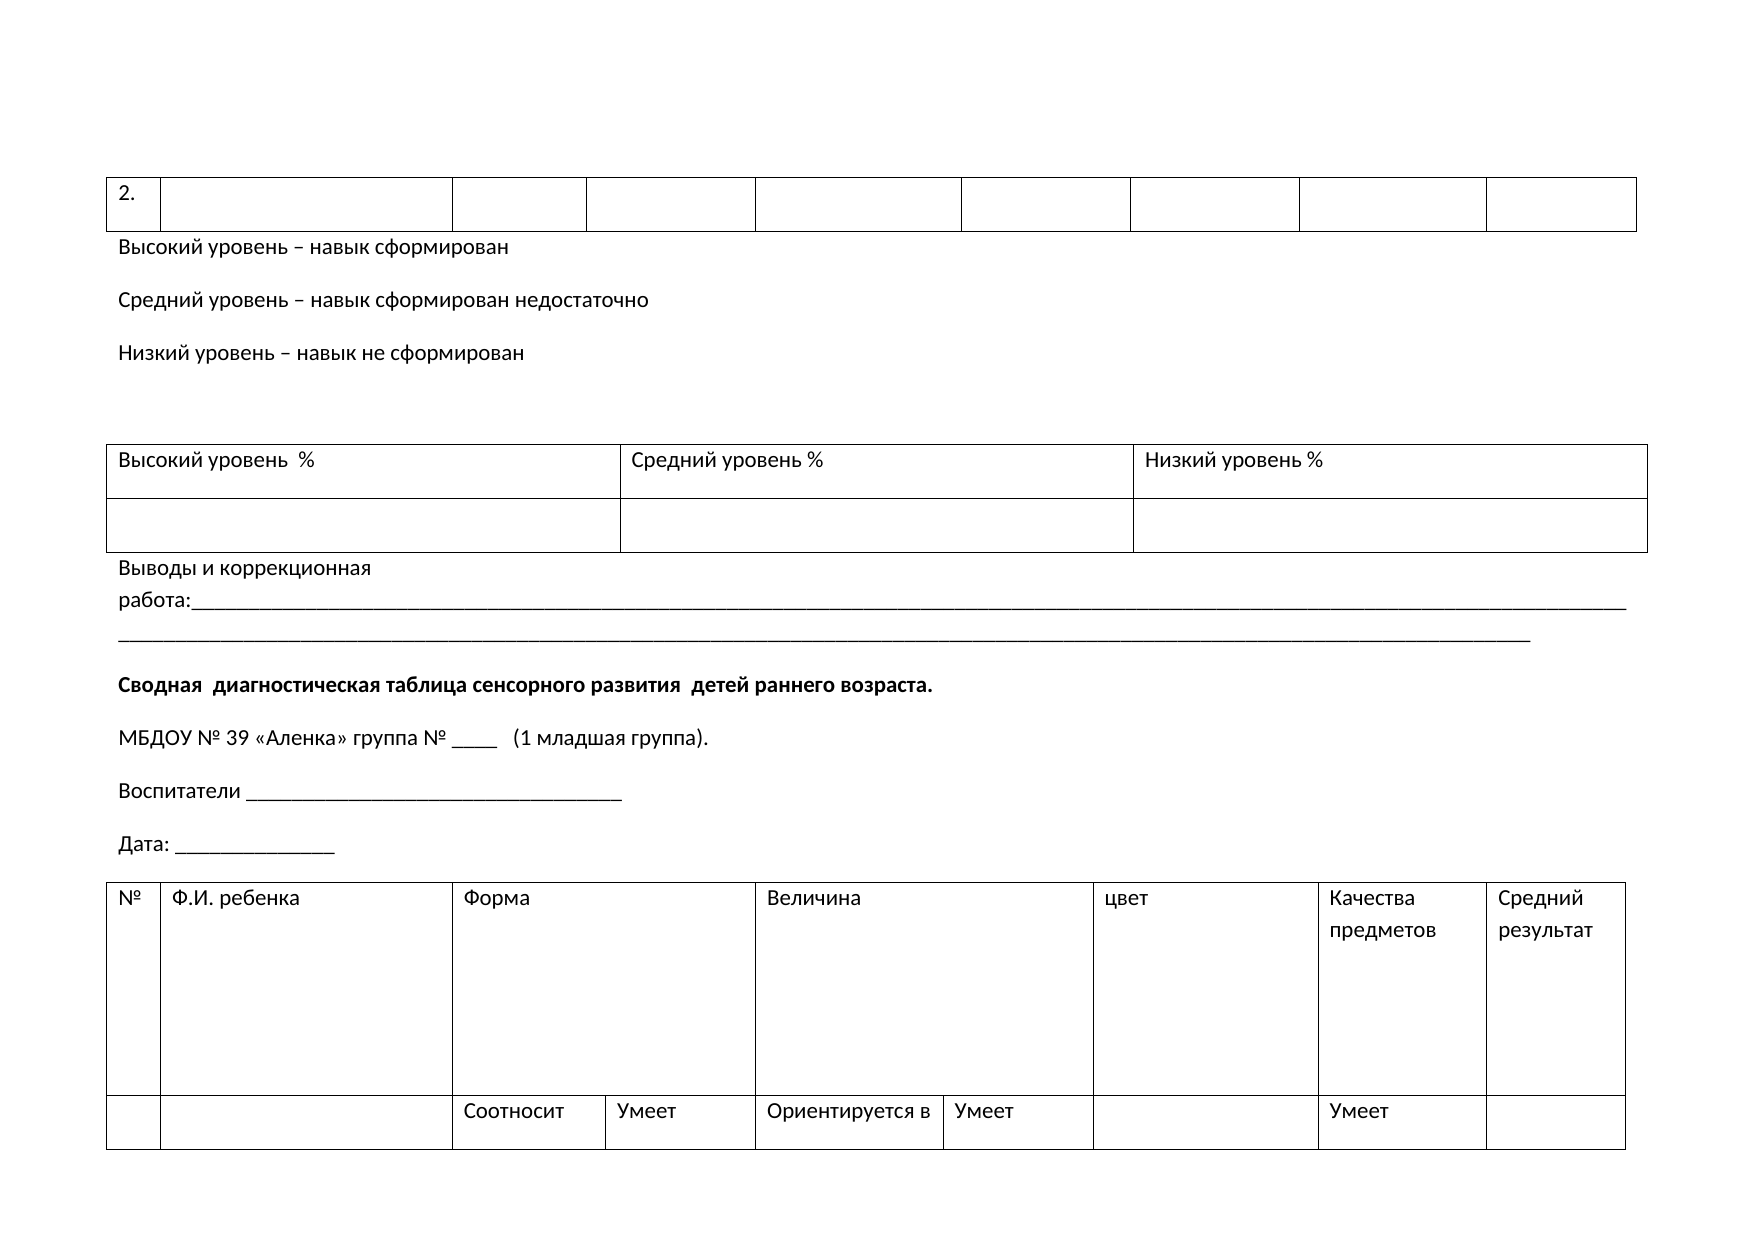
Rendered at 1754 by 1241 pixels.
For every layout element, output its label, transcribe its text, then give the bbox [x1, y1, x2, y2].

table_cell [1487, 1096, 1625, 1149]
table_header Низкий уровень % [1134, 445, 1647, 498]
table_header Величина [756, 883, 1093, 1095]
table_header Высокий уровень % [107, 445, 620, 498]
table_cell [587, 178, 755, 231]
table_cell [962, 178, 1130, 231]
text Низкий уровень – навык не сформирован [118, 338, 1636, 366]
table_header Средний уровень % [621, 445, 1133, 498]
table_cell 2. [107, 178, 160, 231]
table_cell [161, 1096, 452, 1149]
table_cell [107, 1096, 160, 1149]
table_cell [161, 178, 452, 231]
table_cell [1134, 499, 1647, 552]
text Высокий уровень – навык сформирован [118, 232, 1636, 260]
table_cell [756, 178, 961, 231]
text Дата: ______________ [118, 829, 1636, 857]
table_cell [1487, 178, 1636, 231]
table_cell [1300, 178, 1486, 231]
text Средний уровень – навык сформирован недостаточно [118, 285, 1636, 313]
text Выводы и коррекционная работа:__________________________________________________________________________________________________________________________________________________________________________________________________________________________________________________________ [118, 553, 1636, 645]
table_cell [1319, 1096, 1486, 1149]
text Воспитатели _________________________________ [118, 776, 1636, 804]
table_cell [453, 1096, 605, 1149]
table_header Ф.И. ребенка [161, 883, 452, 1095]
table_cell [606, 1096, 755, 1149]
table_cell [453, 178, 586, 231]
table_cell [944, 1096, 1093, 1149]
table_header цвет [1094, 883, 1318, 1095]
table_cell [107, 499, 620, 552]
table_header Качества предметов [1319, 883, 1486, 1095]
table_header № [107, 883, 160, 1095]
text МБДОУ № 39 «Аленка» группа № ____ (1 младшая группа). [118, 723, 1636, 751]
table_cell [621, 499, 1133, 552]
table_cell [756, 1096, 943, 1149]
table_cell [1094, 1096, 1318, 1149]
table_header Средний результат [1487, 883, 1625, 1095]
table_cell [1131, 178, 1299, 231]
text Cводная диагностическая таблица сенсорного развития детей раннего возраста. [118, 670, 1636, 698]
table_header Форма [453, 883, 755, 1095]
